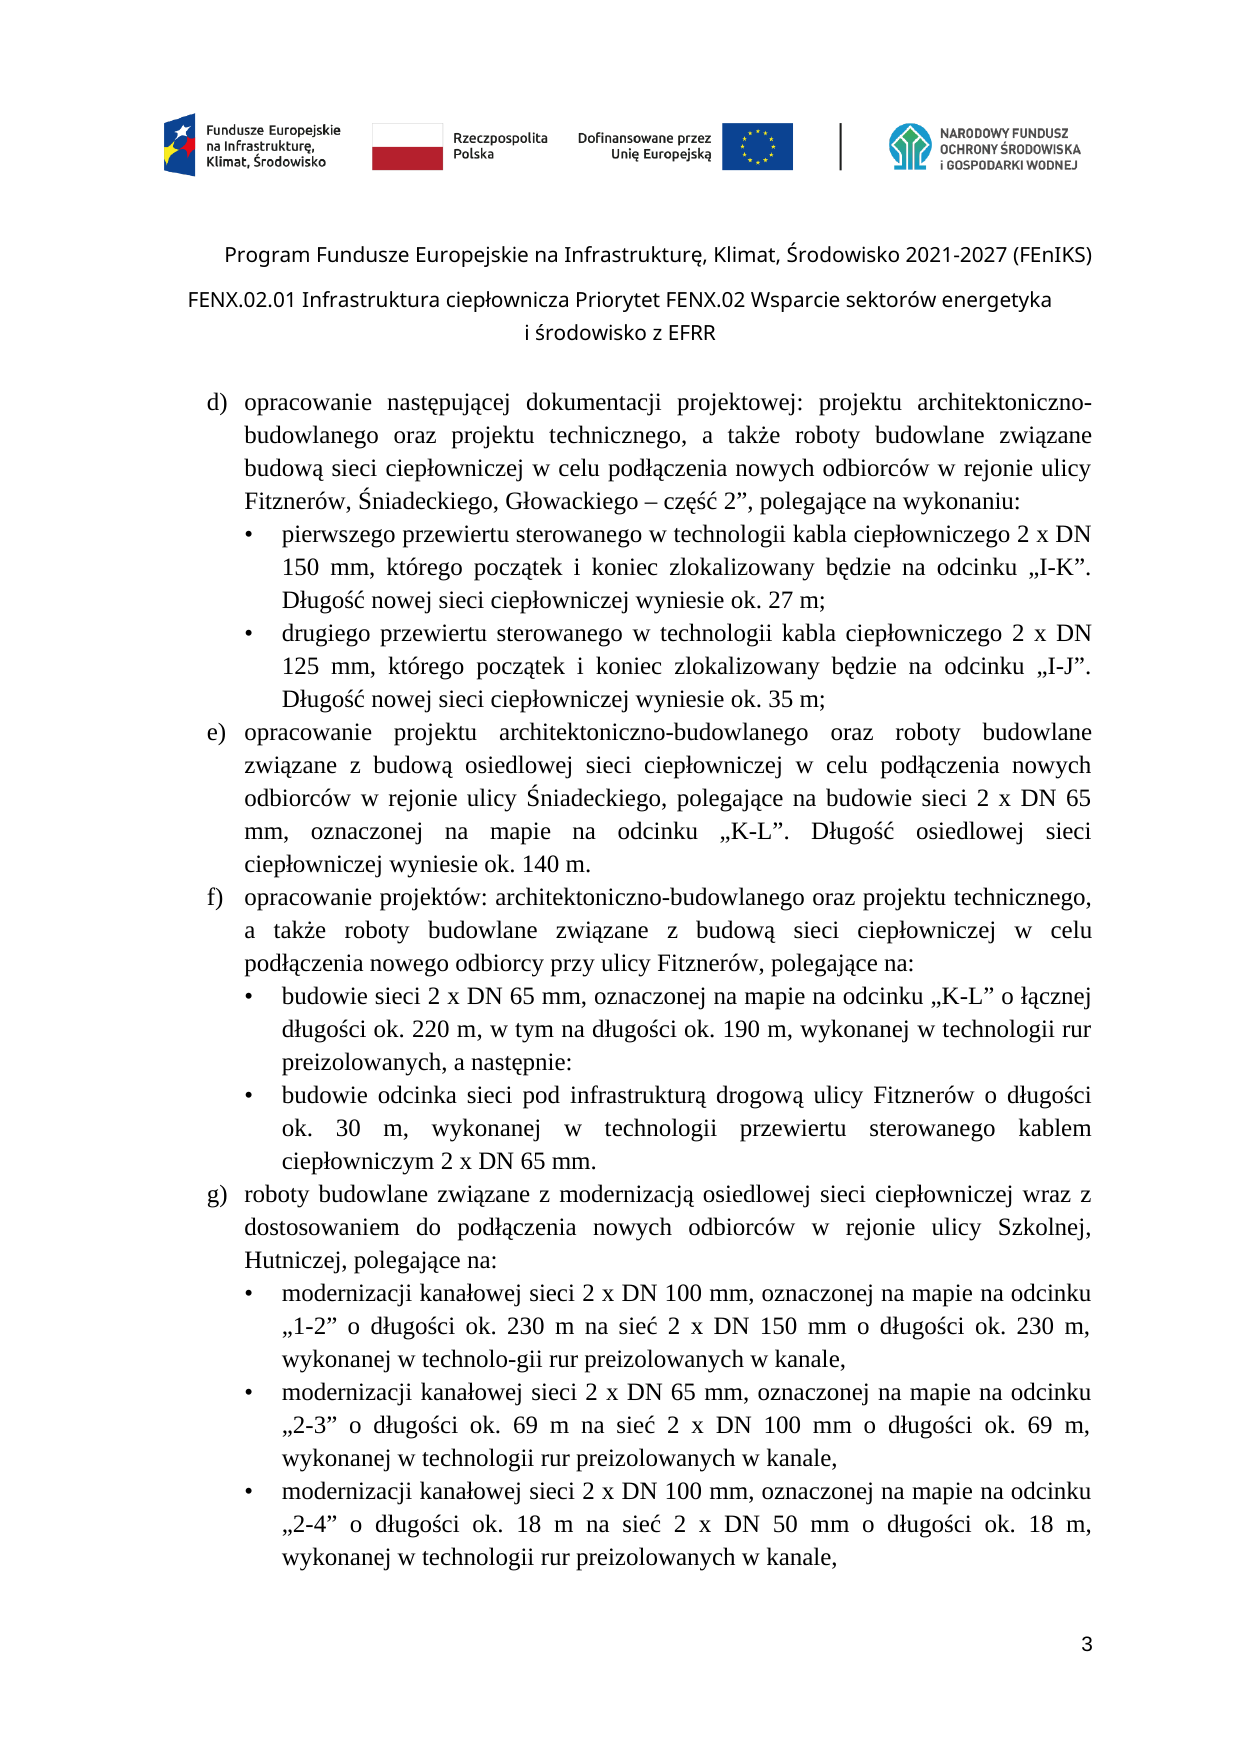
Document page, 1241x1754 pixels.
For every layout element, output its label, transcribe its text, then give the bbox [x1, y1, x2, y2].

text • modernizacji kanałowej sieci 2 x DN 65 mm, oznaczonej na mapie na odcinku „2-3” o długości ok. 69 m na sieć 2 x DN 100 mm o długości ok. 69 m, wykonanej w technologii rur preizolowanych w kanale, [244, 1377, 1093, 1472]
text g) roboty budowlane związane z modernizacją osiedlowej sieci ciepłowniczej wraz z dostosowaniem do podłączenia nowych odbiorców w rejonie ulicy Szkolnej, Hutniczej, polegające na: [207, 1179, 1093, 1274]
text e) opracowanie projektu architektoniczno-budowlanego oraz roboty budowlane związane z budową osiedlowej sieci ciepłowniczej w celu podłączenia nowych odbiorców w rejonie ulicy Śniadeckiego, polegające na budowie sieci 2 x DN 65 mm, oznaczonej na mapie na odcinku „K-L”. Długość osiedlowej sieci ciepłowniczej wyniesie ok. 140 m. [207, 717, 1093, 878]
text • modernizacji kanałowej sieci 2 x DN 100 mm, oznaczonej na mapie na odcinku „1-2” o długości ok. 230 m na sieć 2 x DN 150 mm o długości ok. 230 m, wykonanej w technolo-gii rur preizolowanych w kanale, [244, 1278, 1093, 1373]
text • budowie sieci 2 x DN 65 mm, oznaczonej na mapie na odcinku „K-L” o łącznej długości ok. 220 m, w tym na długości ok. 190 m, wykonanej w technologii rur preizolowanych, a następnie: [244, 981, 1093, 1076]
text f) opracowanie projektów: architektoniczno-budowlanego oraz projektu technicznego, a także roboty budowlane związane z budową sieci ciepłowniczej w celu podłączenia nowego odbiorcy przy ulicy Fitznerów, polegające na: [207, 882, 1093, 977]
text • budowie odcinka sieci pod infrastrukturą drogową ulicy Fitznerów o długości ok. 30 m, wykonanej w technologii przewiertu sterowanego kablem ciepłowniczym 2 x DN 65 mm. [244, 1080, 1093, 1175]
text • modernizacji kanałowej sieci 2 x DN 100 mm, oznaczonej na mapie na odcinku „2-4” o długości ok. 18 m na sieć 2 x DN 50 mm o długości ok. 18 m, wykonanej w technologii rur preizolowanych w kanale, [244, 1476, 1093, 1571]
text • drugiego przewiertu sterowanego w technologii kabla ciepłowniczego 2 x DN 125 mm, którego początek i koniec zlokalizowany będzie na odcinku „I-J”. Długość nowej sieci ciepłowniczej wyniesie ok. 35 m; [244, 618, 1093, 713]
text d) opracowanie następującej dokumentacji projektowej: projektu architektoniczno-budowlanego oraz projektu technicznego, a także roboty budowlane związane budową sieci ciepłowniczej w celu podłączenia nowych odbiorców w rejonie ulicy Fitznerów, Śniadeckiego, Głowackiego – część 2”, polegające na wykonaniu: [207, 387, 1093, 514]
picture [147, 97, 1093, 192]
text • pierwszego przewiertu sterowanego w technologii kabla ciepłowniczego 2 x DN 150 mm, którego początek i koniec zlokalizowany będzie na odcinku „I-K”. Długość nowej sieci ciepłowniczej wyniesie ok. 27 m; [244, 519, 1093, 613]
